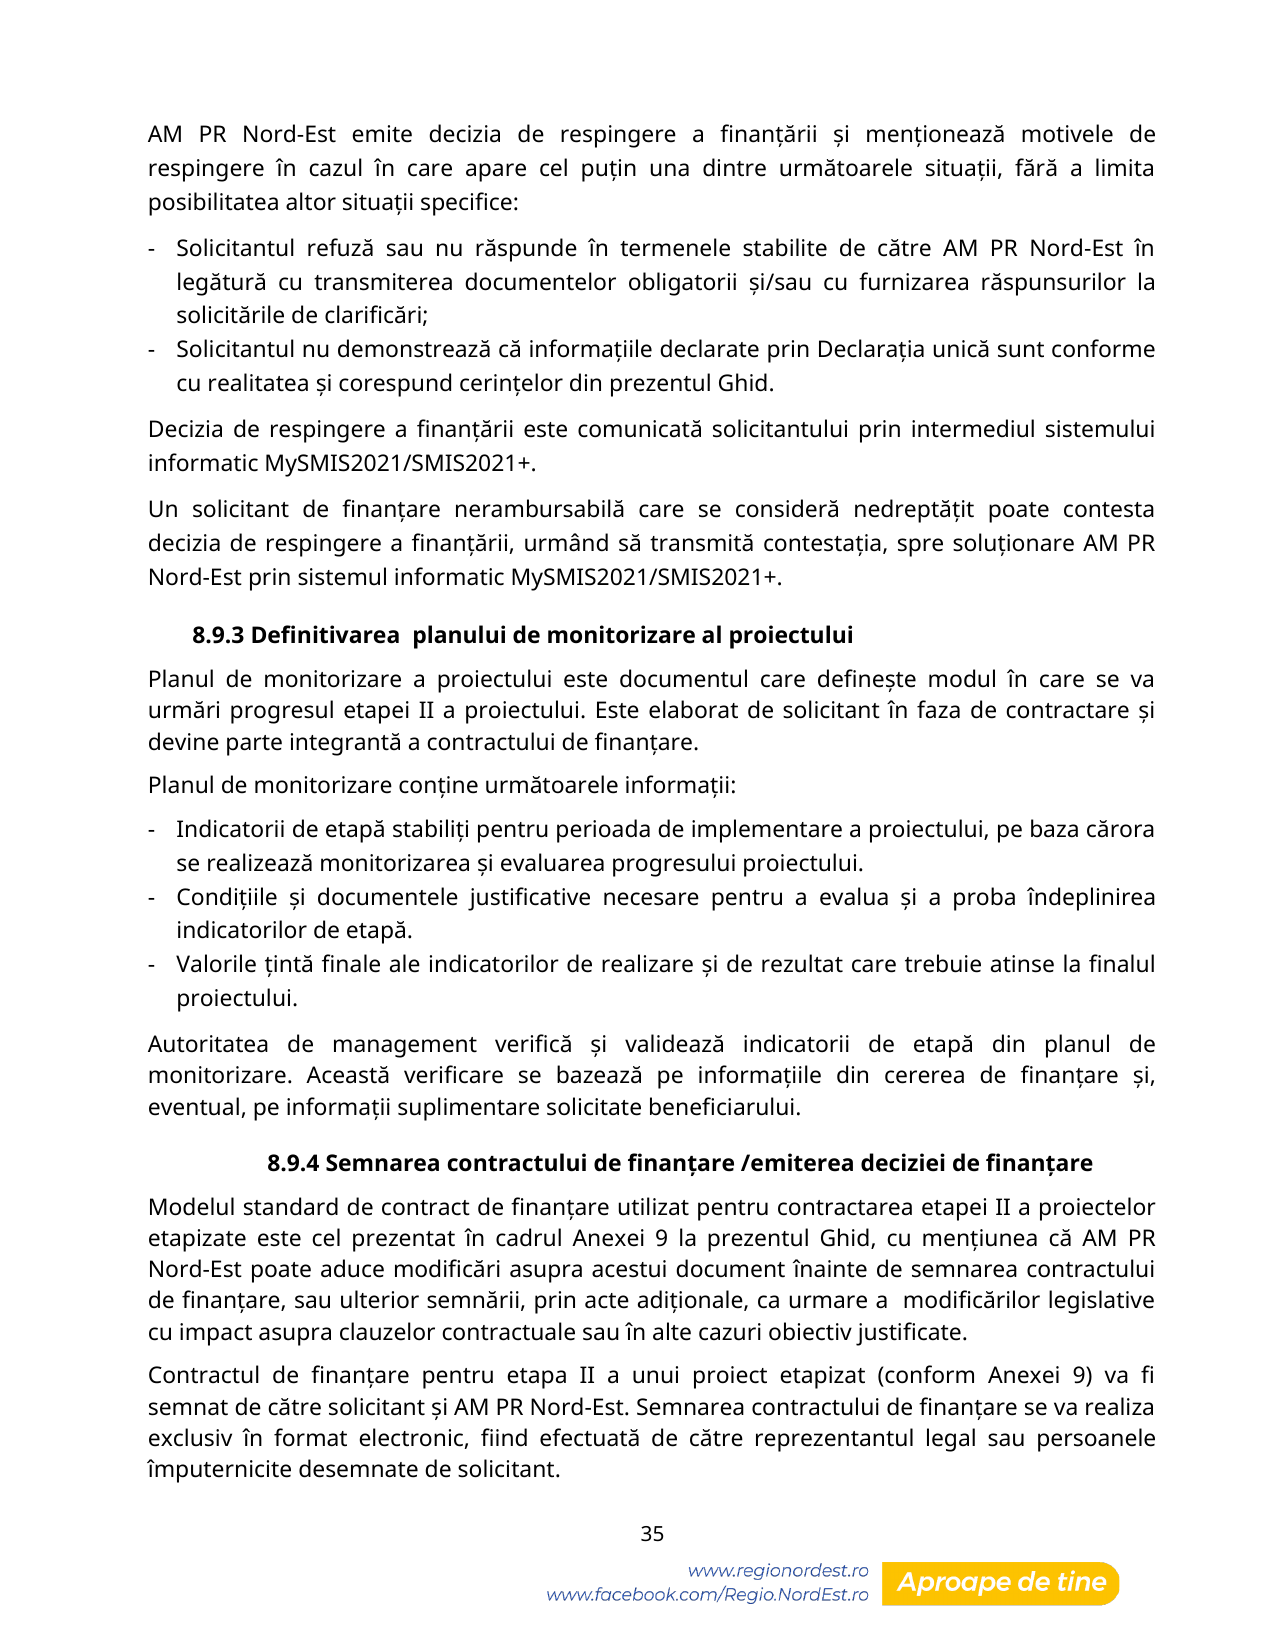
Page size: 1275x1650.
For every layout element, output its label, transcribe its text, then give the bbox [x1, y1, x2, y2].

text Contractul de finanțare pentru etapa II a unui proiect etapizat (conform Anexei 9) va fi semnat de către solicitant și AM PR Nord-Est. Semnarea contractului de finanțare se va realiza exclusiv în format electronic, fiind efectuată de către reprezentantul legal sau persoanele împuternicite desemnate de solicitant. [148, 1359, 1157, 1484]
text AM PR Nord-Est emite decizia de respingere a finanțării și menționează motivele de respingere în cazul în care apare cel puțin una dintre următoarele situații, fără a limita posibilitatea altor situații specifice: [148, 118, 1157, 217]
text Modelul standard de contract de finanțare utilizat pentru contractarea etapei II a proiectelor etapizate este cel prezentat în cadrul Anexei 9 la prezentul Ghid, cu mențiunea că AM PR Nord-Est poate aduce modificări asupra acestui document înainte de semnarea contractului de finanțare, sau ulterior semnării, prin acte adiționale, ca urmare a modificărilor legislative cu impact asupra clauzelor contractuale sau în alte cazuri obiectiv justificate. [148, 1191, 1157, 1347]
list Indicatorii de etapă stabiliți pentru perioada de implementare a proiectului, pe baza cărora se realizează monitorizarea și evaluarea progresului proiectului. [148, 813, 1157, 878]
subtitle 8.9.3 Definitivarea planului de monitorizare al proiectului [192, 619, 1157, 651]
text Planul de monitorizare a proiectului este documentul care definește modul în care se va urmări progresul etapei II a proiectului. Este elaborat de solicitant în faza de contractare și devine parte integrantă a contractului de finanțare. [148, 663, 1157, 757]
list Valorile țintă finale ale indicatorilor de realizare și de rezultat care trebuie atinse la finalul proiectului. [148, 948, 1157, 1013]
list Solicitantul nu demonstrează că informațiile declarate prin Declarația unică sunt conforme cu realitatea și corespund cerințelor din prezentul Ghid. [148, 333, 1157, 398]
list Solicitantul refuză sau nu răspunde în termenele stabilite de către AM PR Nord-Est în legătură cu transmiterea documentelor obligatorii și/sau cu furnizarea răspunsurilor la solicitările de clarificări; [148, 232, 1157, 331]
text Autoritatea de management verifică și validează indicatorii de etapă din planul de monitorizare. Această verificare se bazează pe informațiile din cererea de finanțare și, eventual, pe informații suplimentare solicitate beneficiarului. [148, 1028, 1157, 1122]
picture [532, 1559, 1120, 1608]
subtitle 8.9.4 Semnarea contractului de finanțare /emiterea deciziei de finanțare [267, 1147, 1157, 1178]
text Decizia de respingere a finanțării este comunicată solicitantului prin intermediul sistemului informatic MySMIS2021/SMIS2021+. [148, 413, 1157, 478]
text Un solicitant de finanțare nerambursabilă care se consideră nedreptățit poate contesta decizia de respingere a finanțării, urmând să transmită contestația, spre soluționare AM PR Nord-Est prin sistemul informatic MySMIS2021/SMIS2021+. [148, 493, 1157, 592]
list Condițiile și documentele justificative necesare pentru a evalua și a proba îndeplinirea indicatorilor de etapă. [148, 881, 1157, 946]
text Planul de monitorizare conține următoarele informații: [148, 769, 1157, 801]
